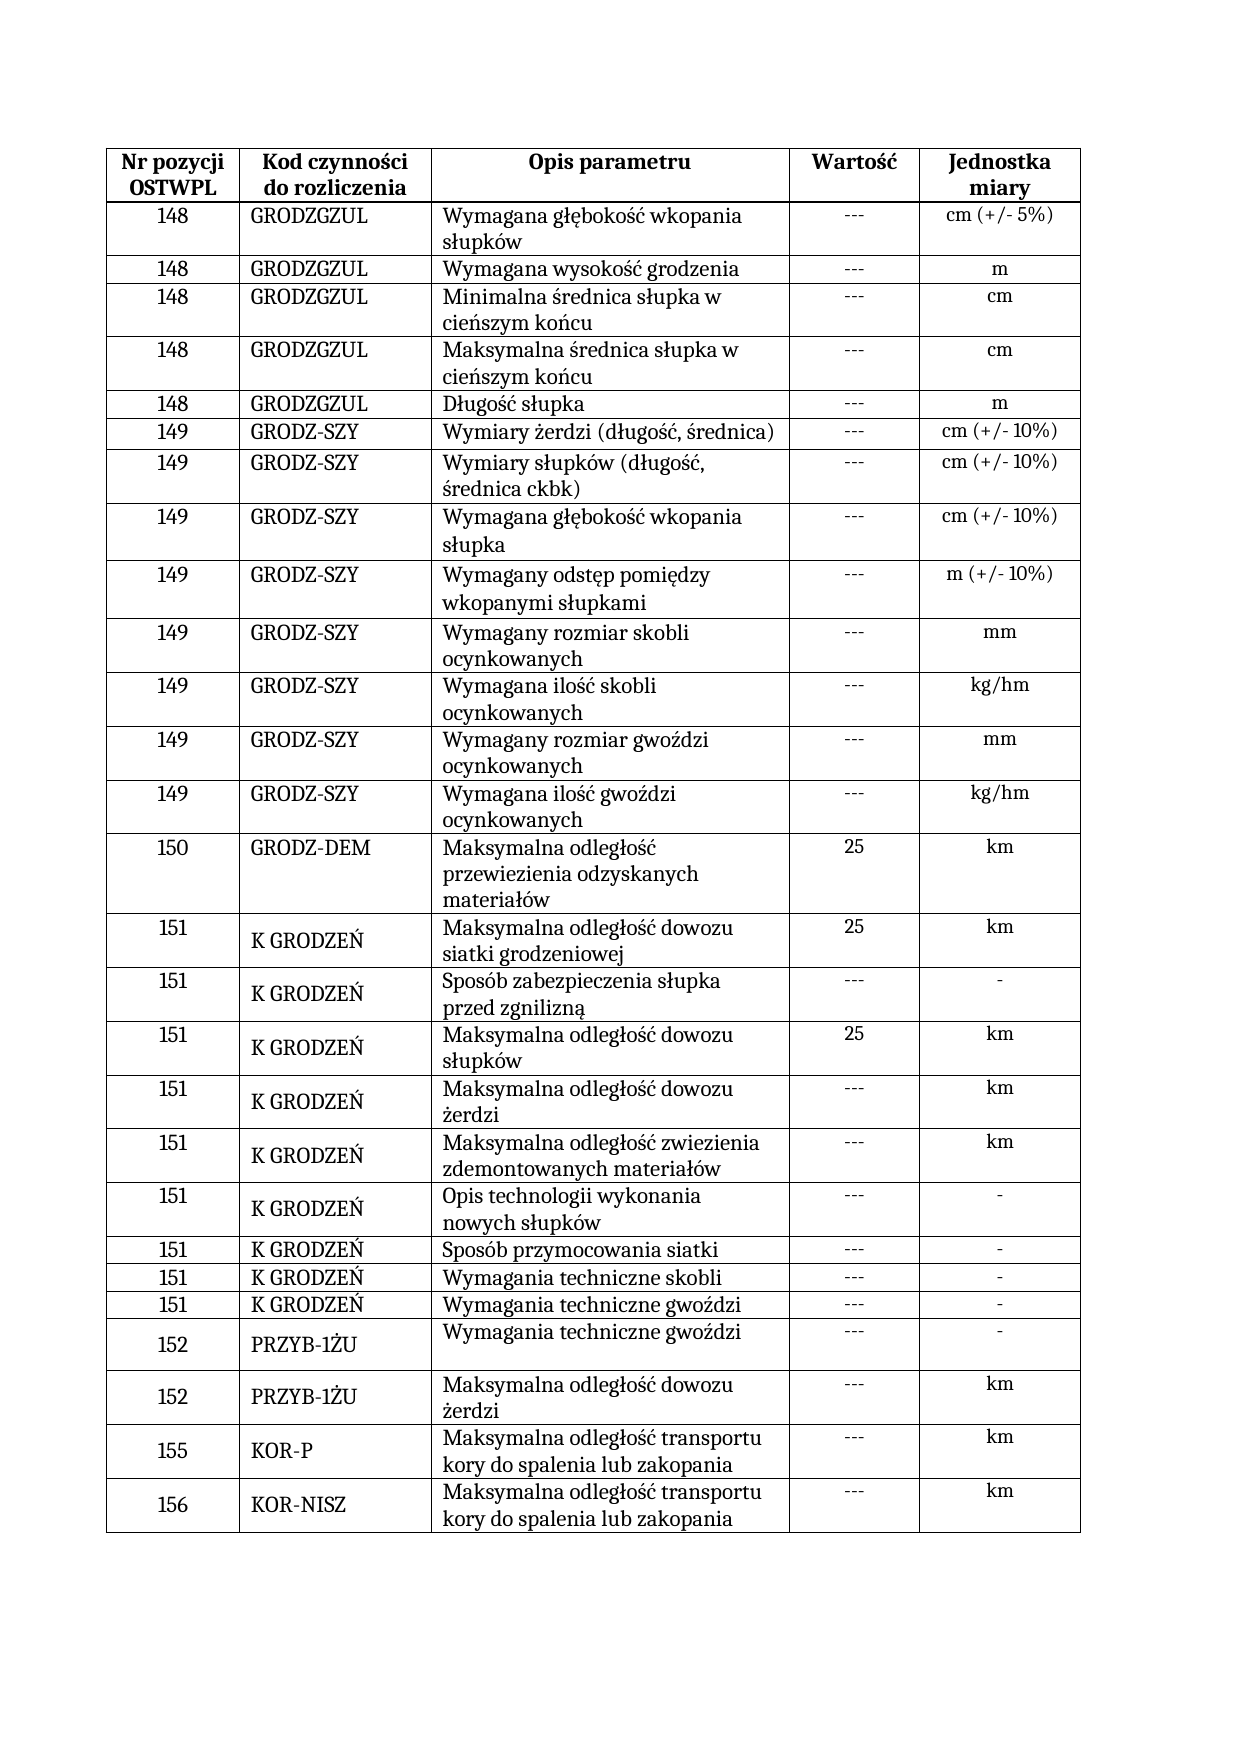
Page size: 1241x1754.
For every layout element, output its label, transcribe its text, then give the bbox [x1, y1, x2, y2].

table_cell 151 [107, 1237, 239, 1263]
table_cell K GRODZEŃ [240, 1022, 431, 1074]
table_cell 151 [107, 1264, 239, 1291]
table_cell --- [790, 419, 919, 449]
table_cell K GRODZEŃ [240, 1183, 431, 1236]
table_cell m (+/- 10%) [920, 561, 1080, 618]
table_cell km [920, 1371, 1080, 1424]
table_header Wartość [790, 149, 919, 201]
table_cell km [920, 1129, 1080, 1182]
table_cell --- [790, 781, 919, 833]
table_cell KOR-P [240, 1425, 431, 1478]
table_cell 149 [107, 450, 239, 502]
table_cell Maksymalna odległość transportu kory do spalenia lub zakopania [432, 1479, 789, 1532]
table_cell m [920, 256, 1080, 282]
table_cell 25 [790, 1022, 919, 1074]
table_cell GRODZGZUL [240, 203, 431, 255]
table_cell K GRODZEŃ [240, 1292, 431, 1318]
table_cell --- [790, 561, 919, 618]
table_cell K GRODZEŃ [240, 968, 431, 1021]
table_cell K GRODZEŃ [240, 1076, 431, 1128]
table_cell --- [790, 504, 919, 560]
table_cell kg/hm [920, 673, 1080, 726]
table_cell kg/hm [920, 781, 1080, 833]
table_header Jednostka miary [920, 149, 1080, 201]
table_cell km [920, 1022, 1080, 1074]
table_cell GRODZ-SZY [240, 673, 431, 726]
table_cell mm [920, 619, 1080, 672]
table_cell Maksymalna odległość przewiezienia odzyskanych materiałów [432, 834, 789, 913]
table_cell GRODZGZUL [240, 284, 431, 336]
table_cell --- [790, 1076, 919, 1128]
table_cell Opis technologii wykonania nowych słupków [432, 1183, 789, 1236]
table_cell GRODZ-SZY [240, 504, 431, 560]
table_cell 151 [107, 914, 239, 967]
table_cell --- [790, 1129, 919, 1182]
table_cell Maksymalna średnica słupka w cieńszym końcu [432, 337, 789, 390]
table_cell 148 [107, 203, 239, 255]
table_cell 149 [107, 419, 239, 449]
table_cell km [920, 1479, 1080, 1532]
table_cell Wymagany rozmiar skobli ocynkowanych [432, 619, 789, 672]
table_cell --- [790, 673, 919, 726]
table_cell --- [790, 727, 919, 779]
table_cell K GRODZEŃ [240, 914, 431, 967]
table_cell K GRODZEŃ [240, 1129, 431, 1182]
table_cell GRODZGZUL [240, 256, 431, 282]
table_cell PRZYB-1ŻU [240, 1371, 431, 1424]
table_cell - [920, 968, 1080, 1021]
table_cell --- [790, 256, 919, 282]
table_cell GRODZ-SZY [240, 419, 431, 449]
table_cell Maksymalna odległość dowozu żerdzi [432, 1371, 789, 1424]
table_cell 155 [107, 1425, 239, 1478]
table_cell 151 [107, 1292, 239, 1318]
table_cell --- [790, 1264, 919, 1291]
table_cell 149 [107, 727, 239, 779]
table_cell --- [790, 1425, 919, 1478]
table_cell km [920, 914, 1080, 967]
table_cell 148 [107, 337, 239, 390]
table_cell - [920, 1183, 1080, 1236]
table_cell Wymagania techniczne skobli [432, 1264, 789, 1291]
table_cell m [920, 391, 1080, 417]
table_cell 151 [107, 1183, 239, 1236]
table_cell Maksymalna odległość dowozu słupków [432, 1022, 789, 1074]
table_cell --- [790, 391, 919, 417]
table_cell Wymagany odstęp pomiędzy wkopanymi słupkami [432, 561, 789, 618]
table_cell GRODZ-SZY [240, 450, 431, 502]
table_cell --- [790, 619, 919, 672]
table_cell --- [790, 337, 919, 390]
table_cell --- [790, 1479, 919, 1532]
table_cell 25 [790, 834, 919, 913]
table_cell km [920, 1425, 1080, 1478]
table_cell --- [790, 1371, 919, 1424]
table_cell --- [790, 968, 919, 1021]
table_cell 149 [107, 781, 239, 833]
table_cell Maksymalna odległość zwiezienia zdemontowanych materiałów [432, 1129, 789, 1182]
table_cell Wymagana ilość skobli ocynkowanych [432, 673, 789, 726]
table_header Nr pozycji OSTWPL [107, 149, 239, 201]
table_cell KOR-NISZ [240, 1479, 431, 1532]
table_cell PRZYB-1ŻU [240, 1319, 431, 1370]
table_cell Wymagana głębokość wkopania słupka [432, 504, 789, 560]
table_header Kod czynności do rozliczenia [240, 149, 431, 201]
table_cell Minimalna średnica słupka w cieńszym końcu [432, 284, 789, 336]
table_cell 25 [790, 914, 919, 967]
table_cell 151 [107, 1076, 239, 1128]
table_cell cm (+/- 5%) [920, 203, 1080, 255]
table_cell km [920, 834, 1080, 913]
table_cell cm [920, 337, 1080, 390]
table_cell Maksymalna odległość dowozu siatki grodzeniowej [432, 914, 789, 967]
table_cell --- [790, 450, 919, 502]
table_cell Wymagania techniczne gwoździ [432, 1319, 789, 1370]
table_cell GRODZGZUL [240, 337, 431, 390]
table_cell GRODZGZUL [240, 391, 431, 417]
table_cell cm (+/- 10%) [920, 419, 1080, 449]
table_cell GRODZ-SZY [240, 561, 431, 618]
table_cell - [920, 1264, 1080, 1291]
table_cell 151 [107, 968, 239, 1021]
table_cell - [920, 1319, 1080, 1370]
table_cell 156 [107, 1479, 239, 1532]
table_cell --- [790, 1237, 919, 1263]
table_cell 152 [107, 1319, 239, 1370]
table_cell 149 [107, 504, 239, 560]
table_cell --- [790, 1292, 919, 1318]
table_cell GRODZ-SZY [240, 727, 431, 779]
table_cell Wymiary słupków (długość, średnica ckbk) [432, 450, 789, 502]
table_cell 148 [107, 391, 239, 417]
table_cell GRODZ-SZY [240, 619, 431, 672]
table_cell cm (+/- 10%) [920, 504, 1080, 560]
table_cell Długość słupka [432, 391, 789, 417]
table_cell 148 [107, 256, 239, 282]
table_cell Maksymalna odległość transportu kory do spalenia lub zakopania [432, 1425, 789, 1478]
table_cell 151 [107, 1022, 239, 1074]
table_cell K GRODZEŃ [240, 1264, 431, 1291]
table_cell 149 [107, 619, 239, 672]
table_cell Sposób przymocowania siatki [432, 1237, 789, 1263]
table_cell 149 [107, 561, 239, 618]
table_cell Wymagana głębokość wkopania słupków [432, 203, 789, 255]
table_cell Sposób zabezpieczenia słupka przed zgnilizną [432, 968, 789, 1021]
table_cell Wymiary żerdzi (długość, średnica) [432, 419, 789, 449]
table_cell 150 [107, 834, 239, 913]
table_header Opis parametru [432, 149, 789, 201]
table_cell Wymagana ilość gwoździ ocynkowanych [432, 781, 789, 833]
table_cell cm [920, 284, 1080, 336]
table_cell Wymagany rozmiar gwoździ ocynkowanych [432, 727, 789, 779]
table_cell 148 [107, 284, 239, 336]
table_cell Wymagana wysokość grodzenia [432, 256, 789, 282]
table_cell - [920, 1292, 1080, 1318]
table_cell --- [790, 203, 919, 255]
table_cell km [920, 1076, 1080, 1128]
table_cell --- [790, 284, 919, 336]
table_cell Wymagania techniczne gwoździ [432, 1292, 789, 1318]
table_cell 152 [107, 1371, 239, 1424]
table_cell - [920, 1237, 1080, 1263]
table_cell 149 [107, 673, 239, 726]
table_cell cm (+/- 10%) [920, 450, 1080, 502]
table_cell --- [790, 1319, 919, 1370]
table_cell GRODZ-DEM [240, 834, 431, 913]
table_cell K GRODZEŃ [240, 1237, 431, 1263]
table_cell mm [920, 727, 1080, 779]
table_cell 151 [107, 1129, 239, 1182]
table_cell --- [790, 1183, 919, 1236]
table_cell GRODZ-SZY [240, 781, 431, 833]
table_cell Maksymalna odległość dowozu żerdzi [432, 1076, 789, 1128]
